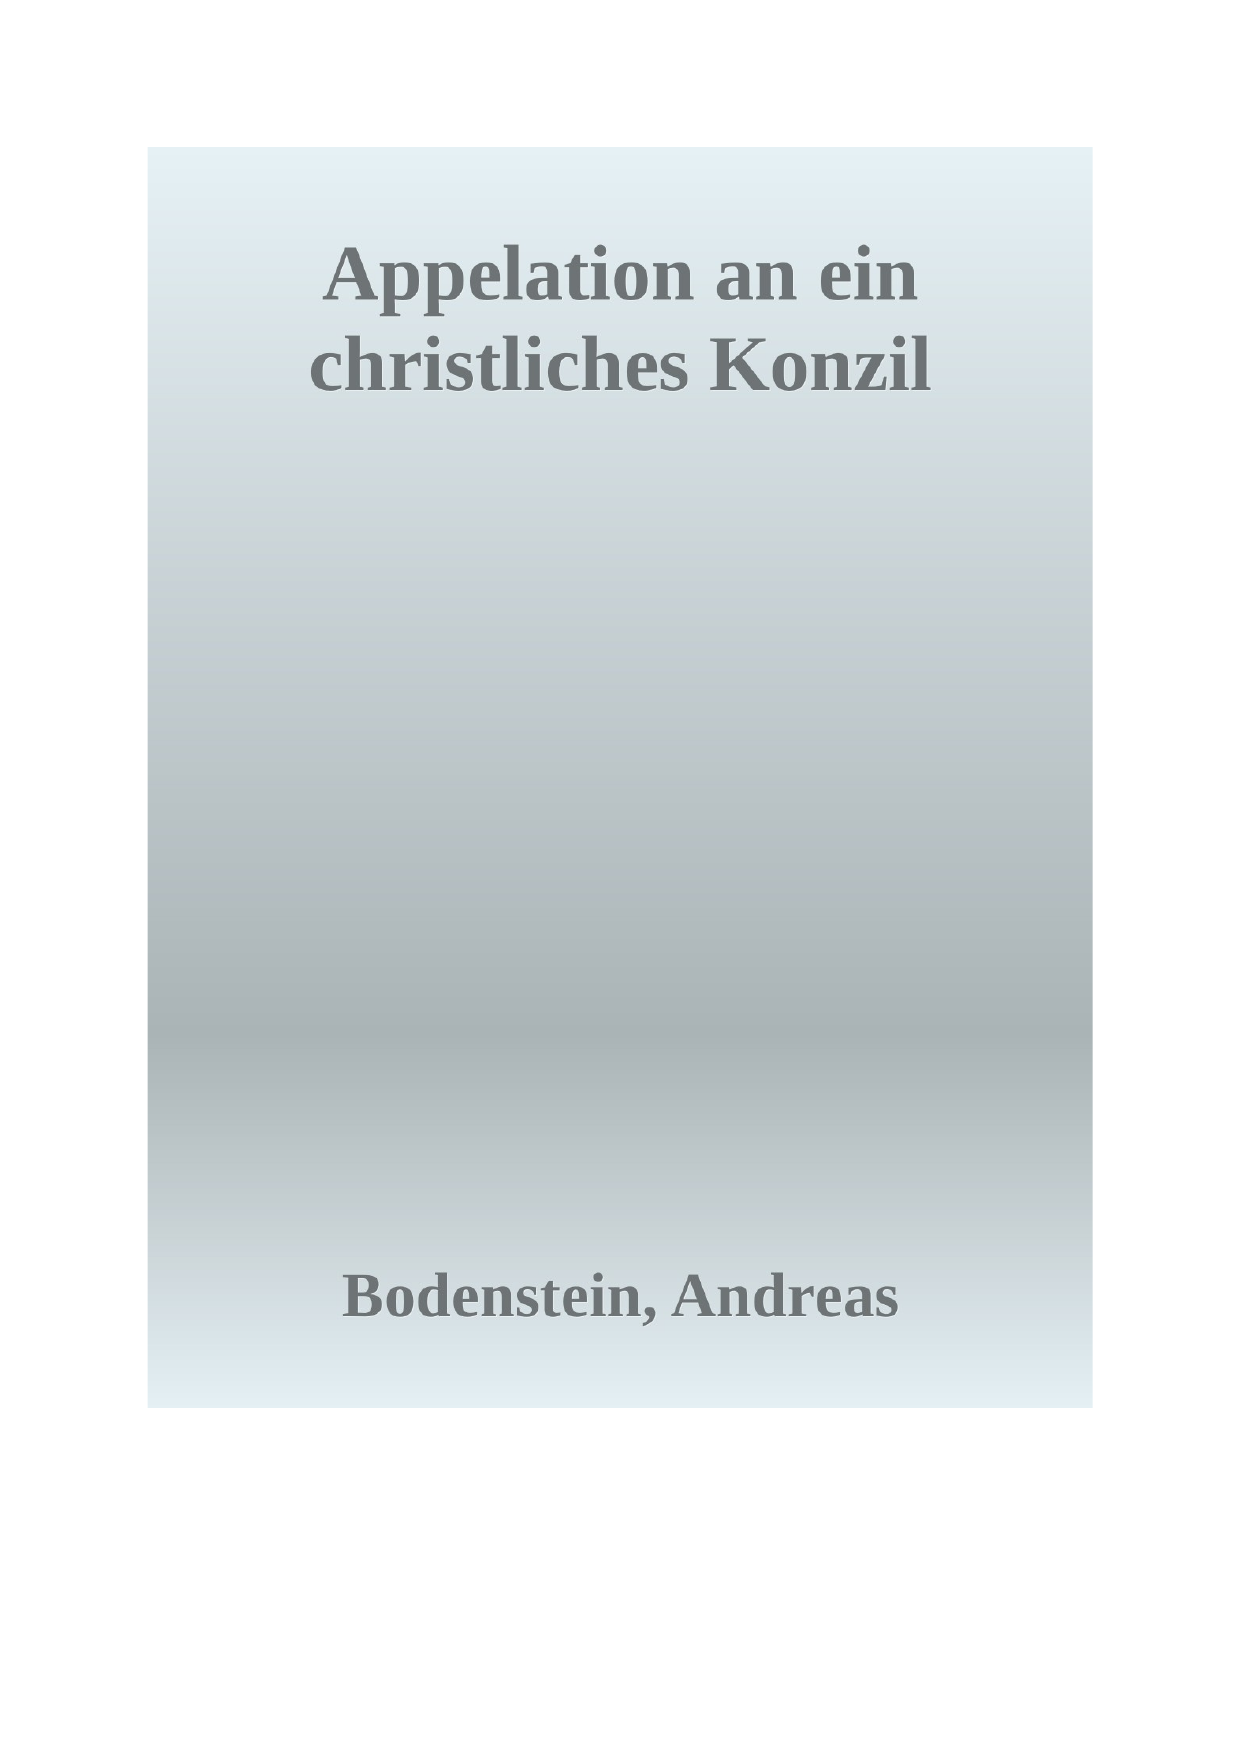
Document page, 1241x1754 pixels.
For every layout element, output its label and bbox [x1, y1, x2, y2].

picture [147, 147, 1093, 1408]
